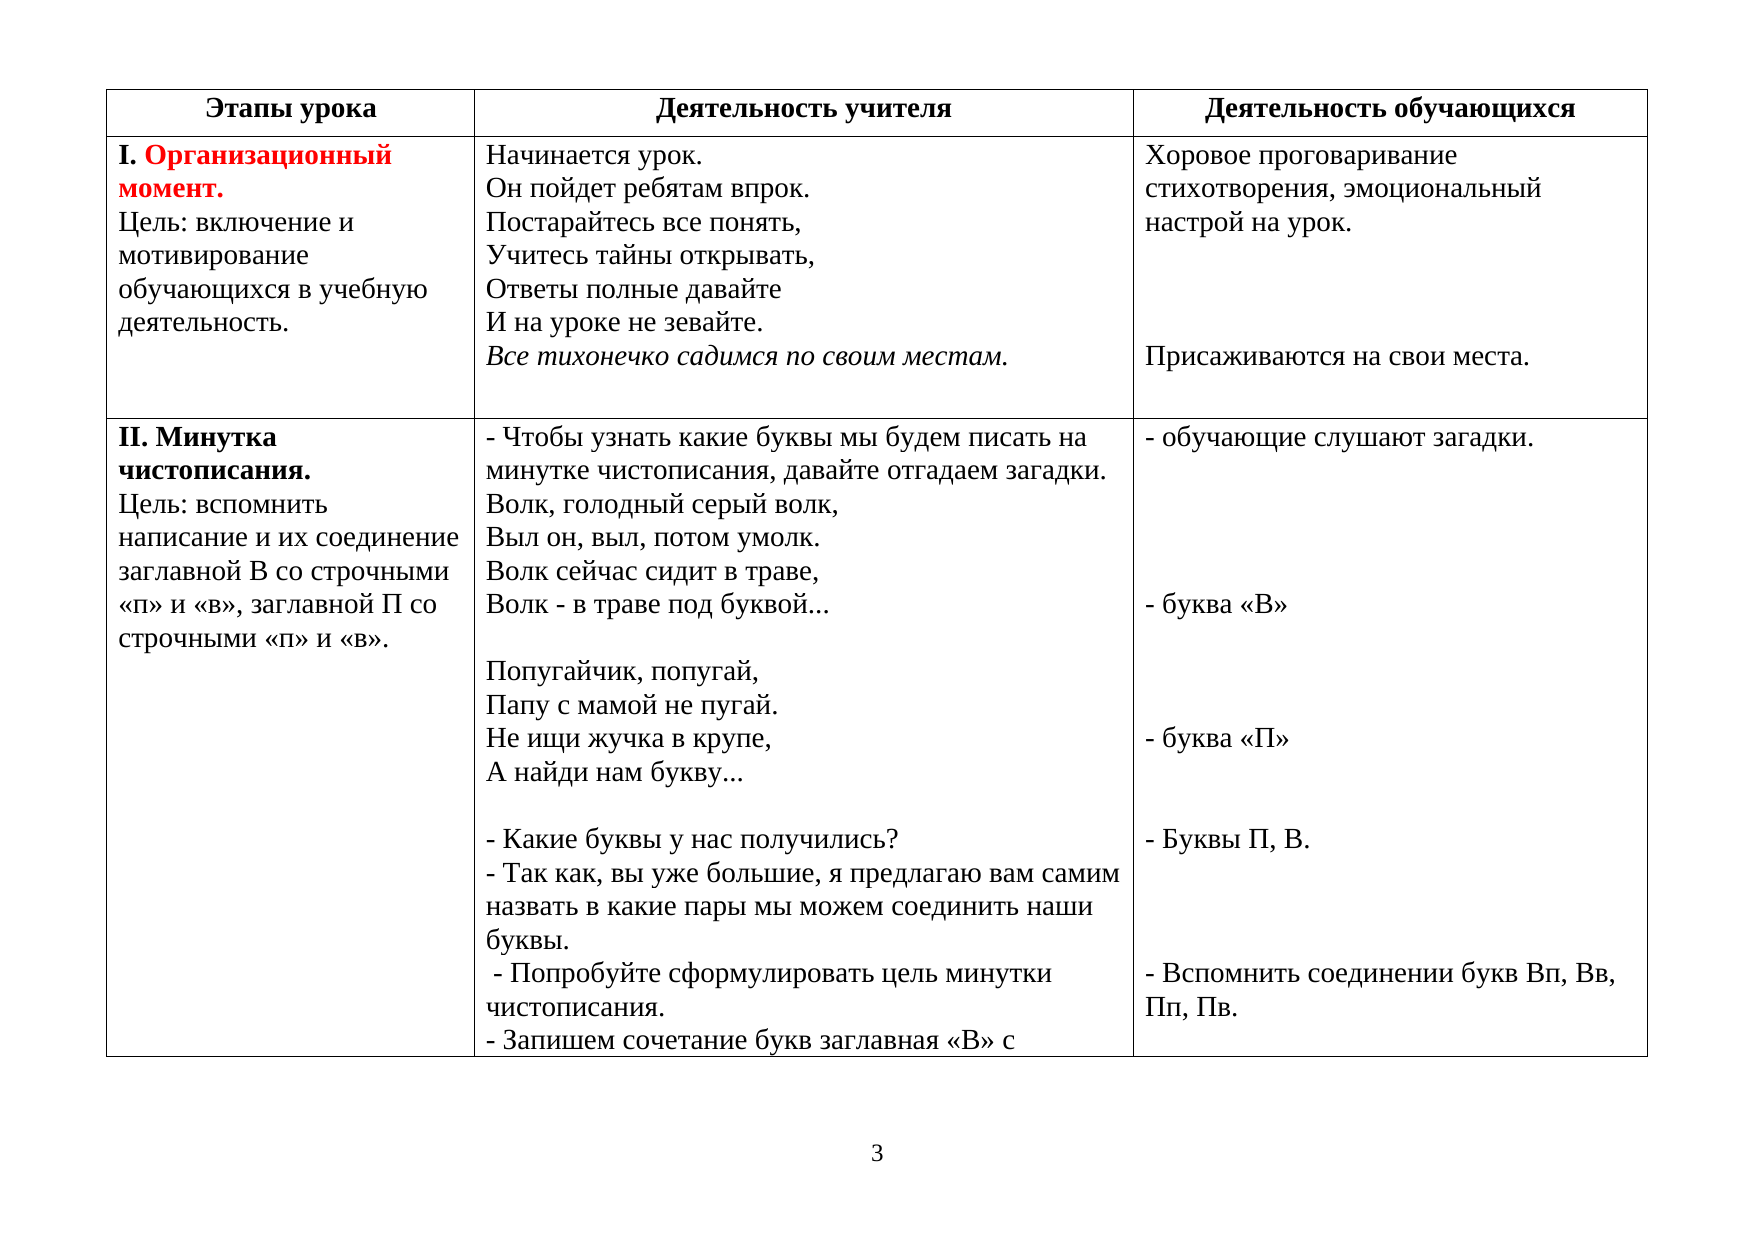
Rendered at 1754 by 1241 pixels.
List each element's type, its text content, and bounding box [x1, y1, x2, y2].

table_header Деятельность обучающихся [1134, 90, 1647, 136]
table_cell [1134, 419, 1647, 1056]
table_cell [475, 419, 1133, 1056]
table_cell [107, 419, 474, 1056]
table_header Этапы урока [107, 90, 474, 136]
table_cell Хоровое проговаривание стихотворения, эмоциональный настрой на урок. Присаживаются на свои места. [1134, 137, 1647, 418]
table_cell Начинается урок. Он пойдет ребятам впрок. Постарайтесь все понять, Учитесь тайны открывать, Ответы полные давайте И на уроке не зевайте. Все тихонечко садимся по своим местам. [475, 137, 1133, 418]
table_header Деятельность учителя [475, 90, 1133, 136]
table_cell Ι. Организационный момент. Цель: включение и мотивирование обучающихся в учебную деятельность. [107, 137, 474, 418]
